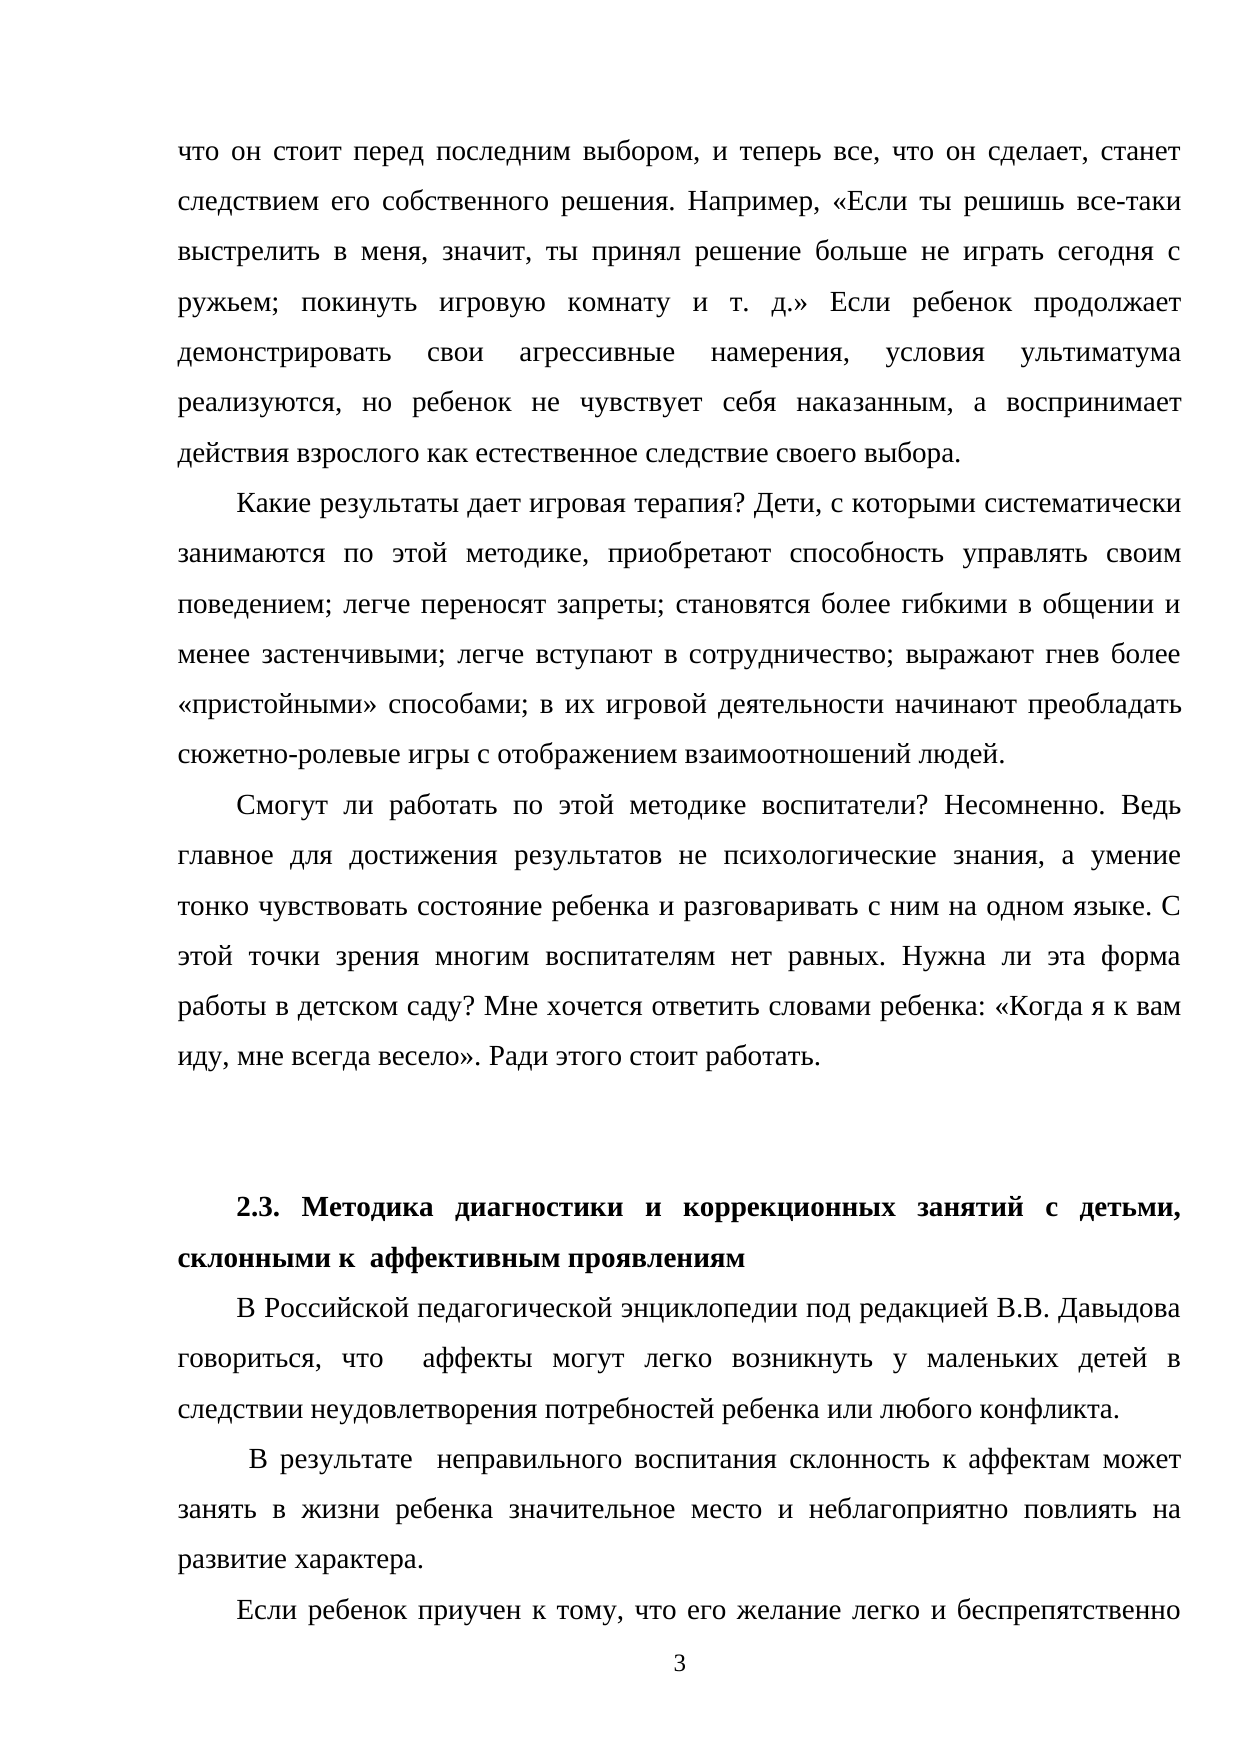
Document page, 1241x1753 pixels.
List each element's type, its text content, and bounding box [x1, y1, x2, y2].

text 2.3. Методика диагностики и коррекционных занятий с детьми, склонными к аффективным проявлениям [177, 1189, 1182, 1273]
text Смогут ли работать по этой методике воспитатели? Несомненно. Ведь главное для достижения результатов не психологические знания, а умение тонко чувствовать состояние ребенка и разговаривать с ним на одном языке. С этой точки зрения многим воспитателям нет равных. Нужна ли эта форма работы в детском саду? Мне хочется ответить словами ребенка: «Когда я к вам иду, мне всегда весело». Ради этого стоит работать. [177, 787, 1182, 1072]
text В Российской педагогической энциклопедии под редакцией В.В. Давыдова говориться, что аффекты могут легко возникнуть у маленьких детей в следствии неудовлетворения потребностей ребенка или любого конфликта. [177, 1290, 1182, 1424]
text В результате неправильного воспитания склонность к аффектам может занять в жизни ребенка значительное место и неблагоприятно повлиять на развитие характера. [177, 1441, 1182, 1575]
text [177, 133, 1182, 468]
text Какие результаты дает игровая терапия? Дети, с которыми систематически занимаются по этой методике, приобретают способность управлять своим поведением; легче переносят запреты; становятся более гибкими в общении и менее застенчивыми; легче вступают в сотрудничество; выражают гнев более «пристойными» способами; в их игровой деятельности начинают преобладать сюжетно-ролевые игры с отображением взаимоотношений людей. [177, 485, 1182, 770]
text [177, 1592, 1182, 1626]
